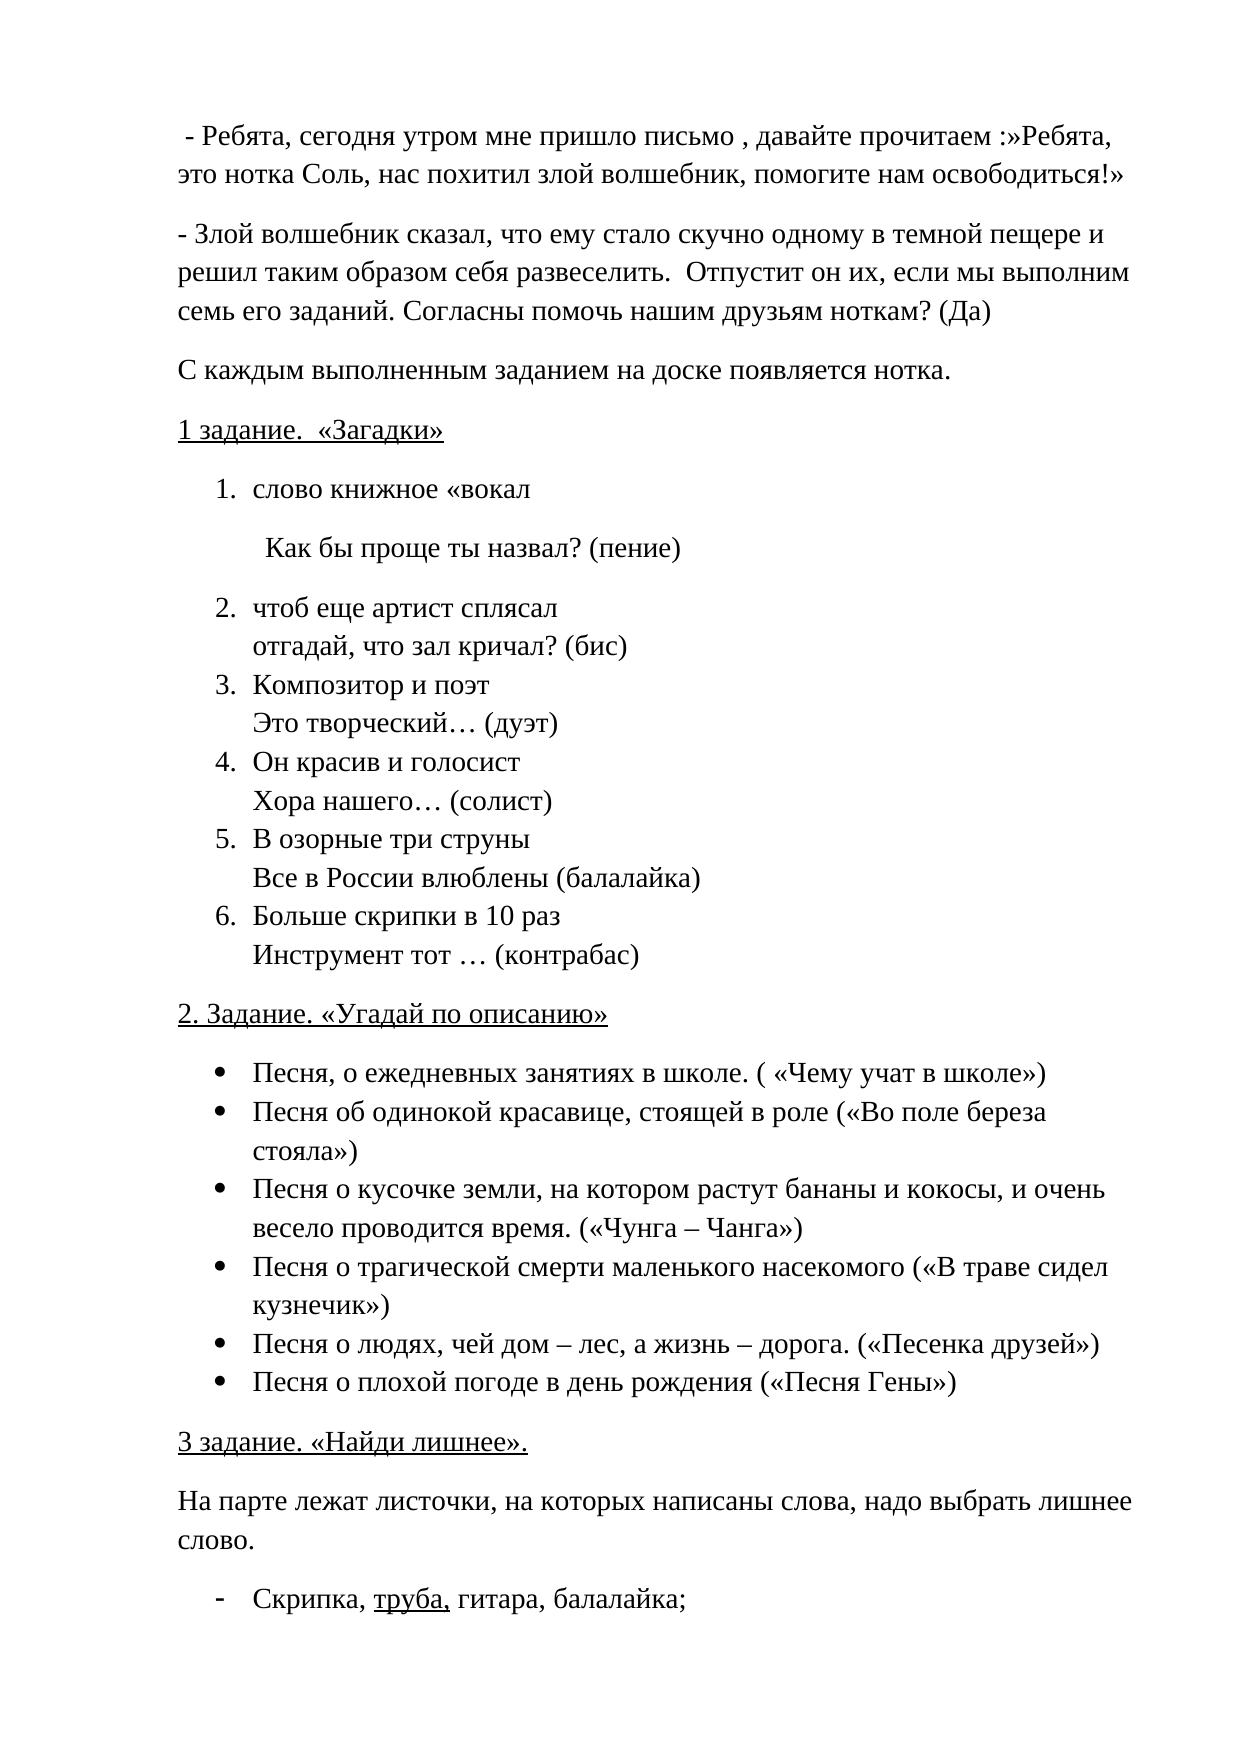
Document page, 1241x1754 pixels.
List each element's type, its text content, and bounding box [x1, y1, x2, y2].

text 2. Задание. «Угадай по описанию» [177, 996, 1152, 1030]
list Инструмент тот … (контрабас) [252, 937, 1152, 970]
list чтоб еще артист сплясал [215, 590, 1152, 623]
text С каждым выполненным заданием на доске появляется нотка. [177, 352, 1152, 386]
list Хора нашего… (солист) [252, 783, 1152, 816]
text Как бы проще ты назвал? (пение) [177, 531, 1152, 564]
list Песня о кусочке земли, на котором растут бананы и кокосы, и очень весело проводится время. («Чунга – Чанга») [215, 1171, 1152, 1244]
list Все в России влюблены (балалайка) [252, 860, 1152, 893]
list Он красив и голосист [215, 744, 1152, 778]
list Композитор и поэт [215, 667, 1152, 701]
text 3 задание. «Найди лишнее». [177, 1424, 1152, 1457]
list Скрипка, труба, гитара, балалайка; [215, 1581, 1152, 1615]
list Песня об одинокой красавице, стоящей в роле («Во поле береза стояла») [215, 1094, 1152, 1166]
text На парте лежат листочки, на которых написаны слова, надо выбрать лишнее слово. [177, 1483, 1152, 1555]
text - Ребята, сегодня утром мне пришло письмо , давайте прочитаем :»Ребята, это нотка Соль, нас похитил злой волшебник, помогите нам освободиться!» [177, 118, 1152, 190]
list Песня, о ежедневных занятиях в школе. ( «Чему учат в школе») [215, 1056, 1152, 1089]
text - Злой волшебник сказал, что ему стало скучно одному в темной пещере и решил таким образом себя развеселить. Отпустит он их, если мы выполним семь его заданий. Согласны помочь нашим друзьям ноткам? (Да) [177, 216, 1152, 327]
text 1 задание. «Загадки» [177, 412, 1152, 445]
list В озорные три струны [215, 821, 1152, 855]
list слово книжное «вокал [215, 471, 1152, 505]
list Это творческий… (дуэт) [252, 706, 1152, 739]
list Больше скрипки в 10 раз [215, 898, 1152, 932]
list Песня о плохой погоде в день рождения («Песня Гены») [215, 1364, 1152, 1398]
list Песня о людях, чей дом – лес, а жизнь – дорога. («Песенка друзей») [215, 1326, 1152, 1359]
list отгадай, что зал кричал? (бис) [252, 628, 1152, 662]
list Песня о трагической смерти маленького насекомого («В траве сидел кузнечик») [215, 1249, 1152, 1321]
